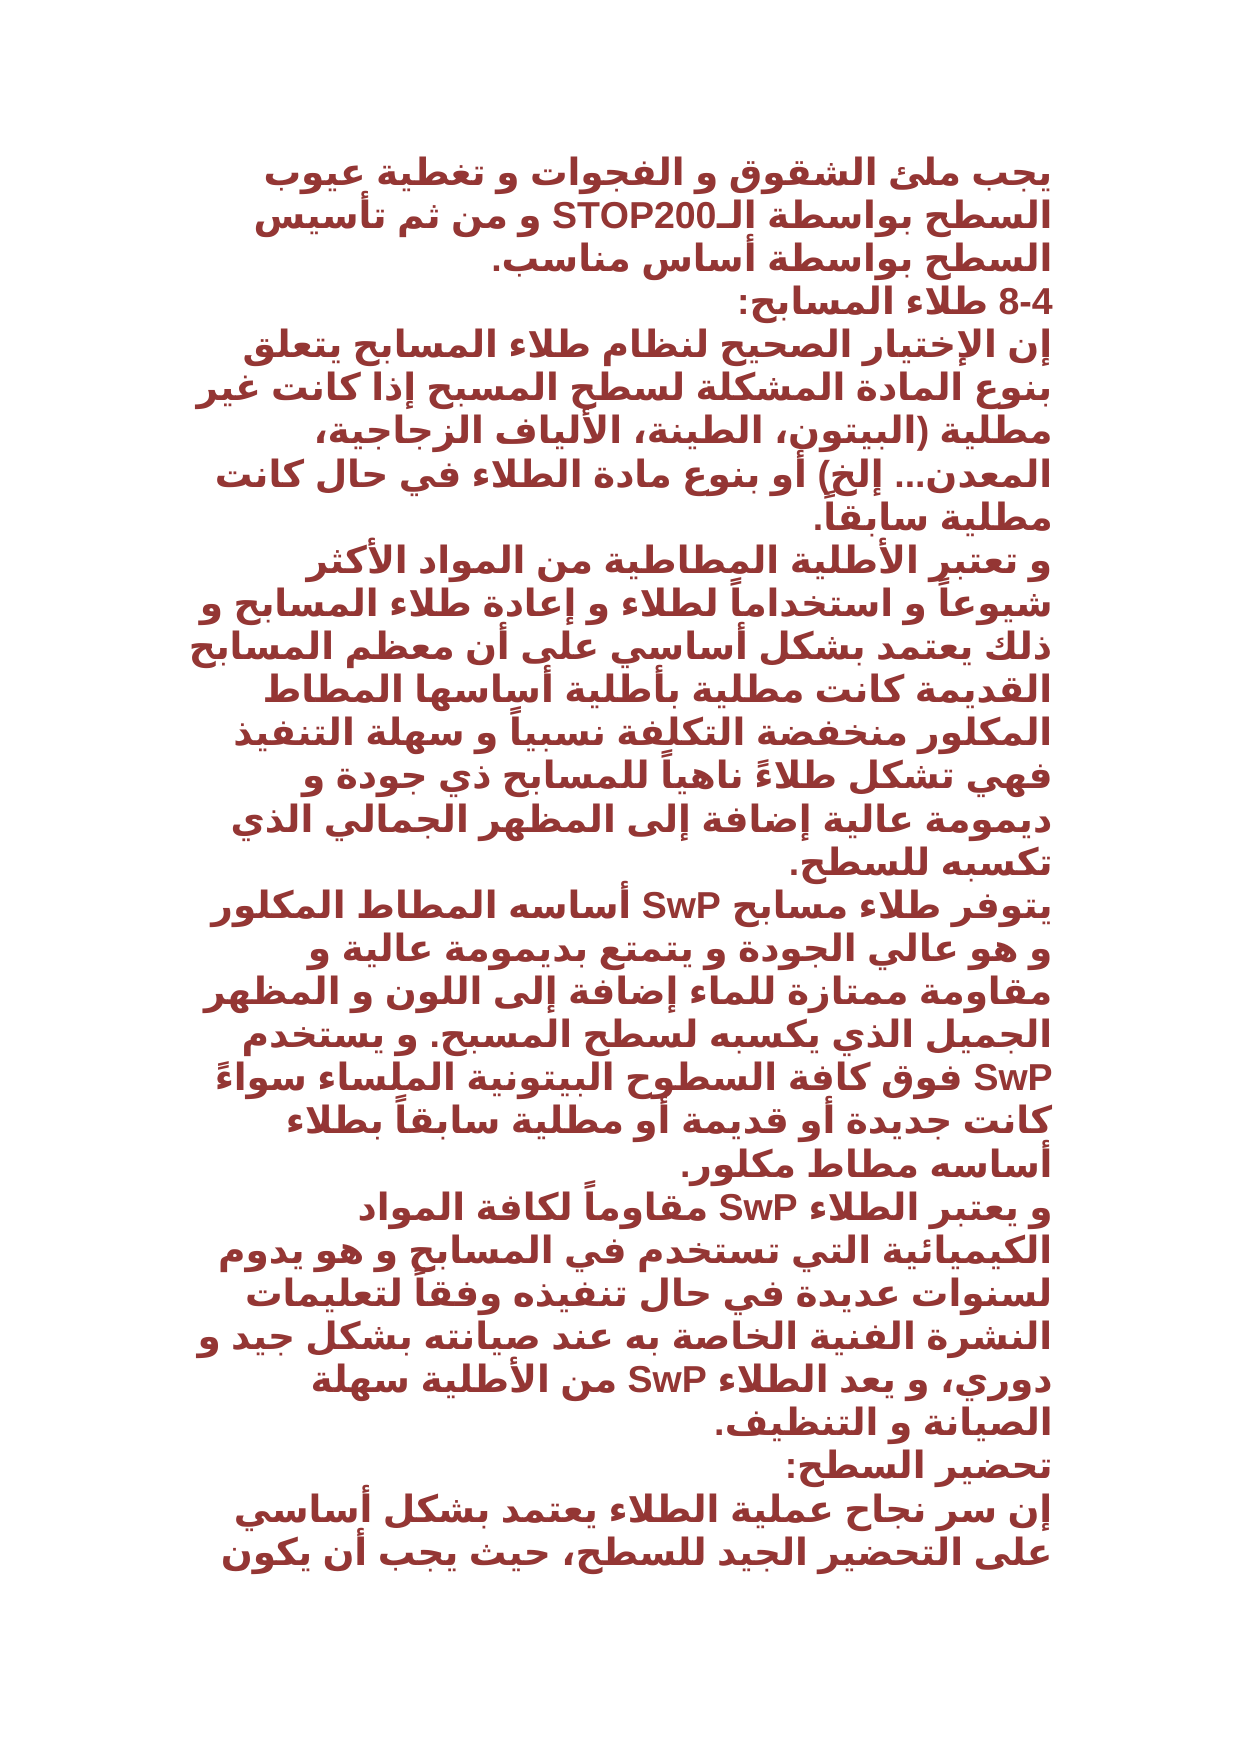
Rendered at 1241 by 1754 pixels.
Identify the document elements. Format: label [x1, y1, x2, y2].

text [187, 150, 1053, 1573]
